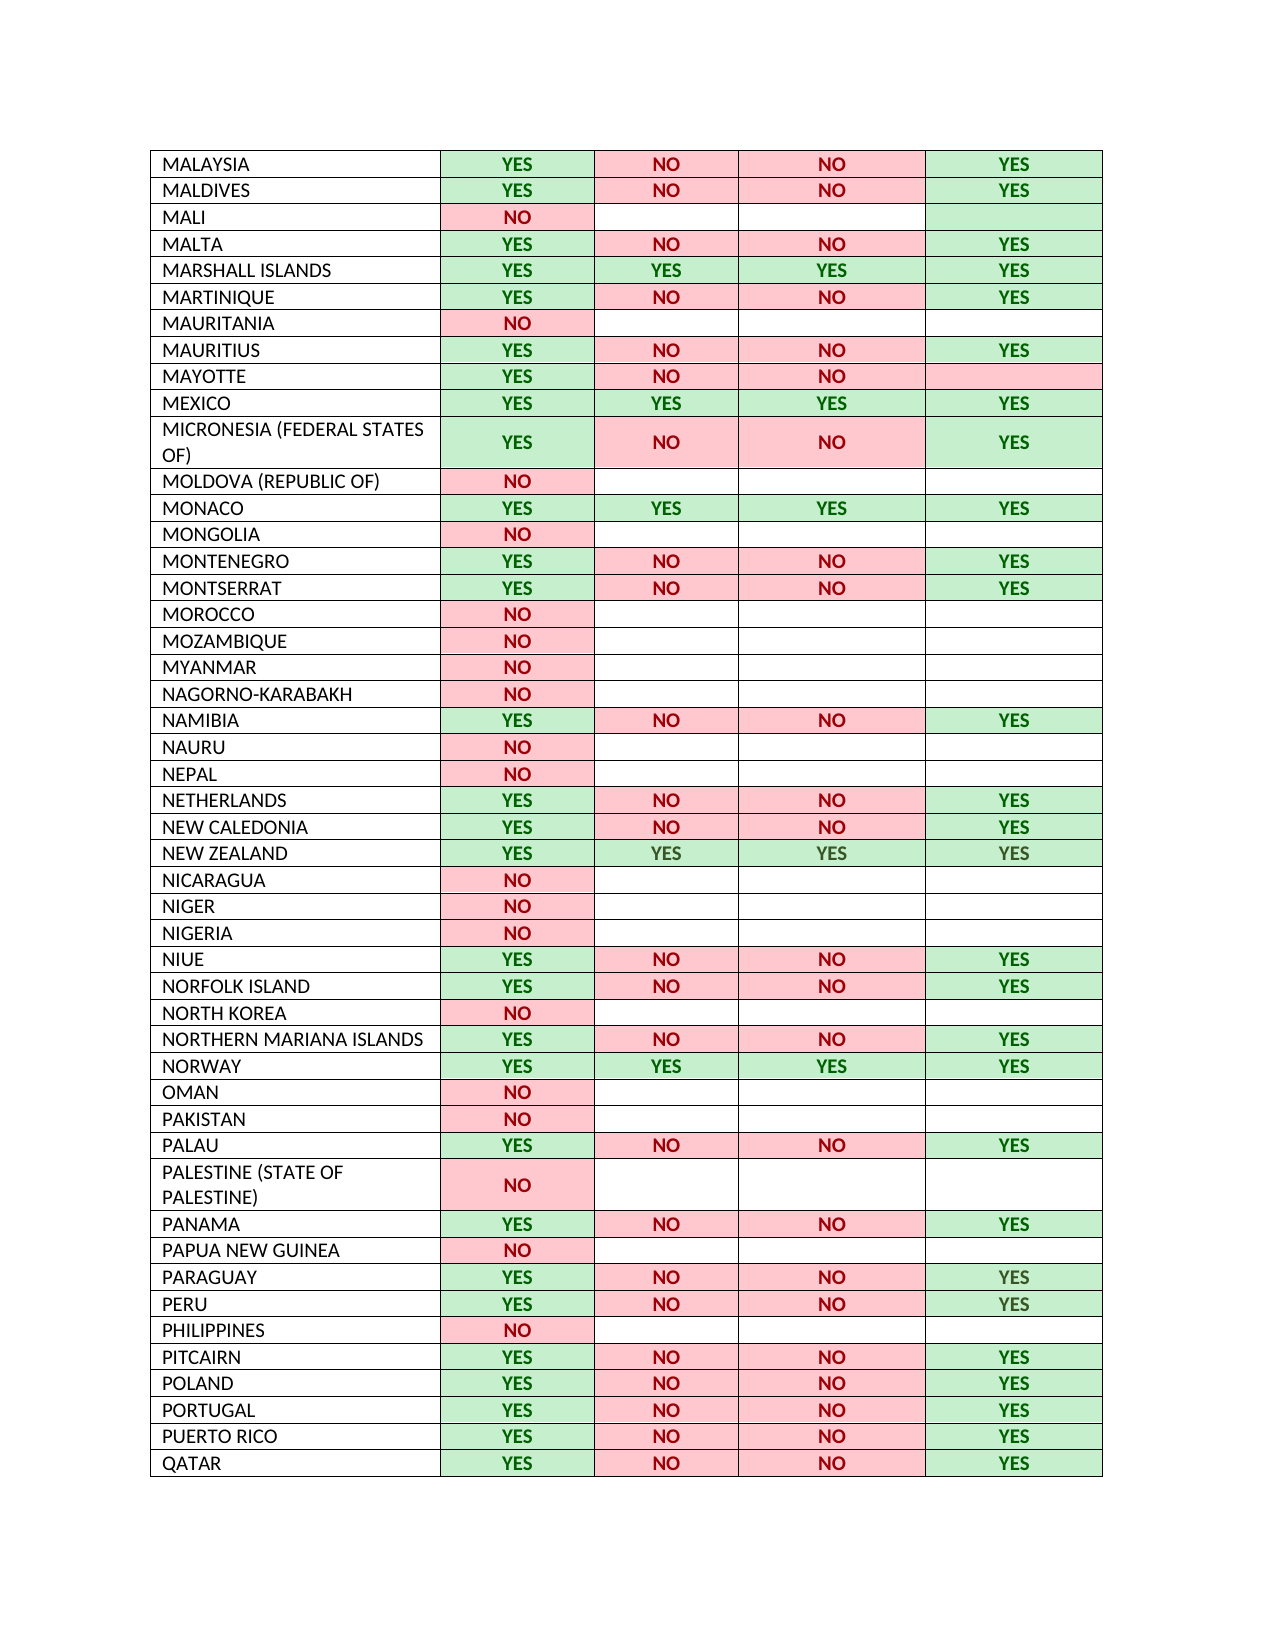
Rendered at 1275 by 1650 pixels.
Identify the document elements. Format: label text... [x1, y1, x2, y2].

table_cell NO [739, 1291, 925, 1316]
table_cell [595, 1159, 738, 1210]
table_cell [739, 601, 925, 627]
table_cell [595, 1317, 738, 1343]
table_cell [739, 1106, 925, 1132]
table_cell NO [739, 973, 925, 999]
table_cell NO [739, 417, 925, 467]
table_cell YES [926, 1344, 1102, 1369]
table_cell [595, 204, 738, 230]
table_cell NIGER [151, 894, 440, 919]
table_cell NO [441, 1080, 594, 1105]
table_cell NO [595, 814, 738, 839]
table_cell YES [595, 1053, 738, 1078]
table_cell [926, 894, 1102, 919]
table_cell NO [595, 364, 738, 389]
table_cell [739, 761, 925, 786]
table_cell PAPUA NEW GUINEA [151, 1238, 440, 1263]
table_cell YES [926, 1291, 1102, 1316]
table_cell PALAU [151, 1133, 440, 1158]
table_cell NO [595, 151, 738, 177]
table_cell NO [441, 1159, 594, 1210]
table_cell [595, 867, 738, 892]
table_cell [926, 920, 1102, 946]
table_cell NIGERIA [151, 920, 440, 946]
table_cell MONTENEGRO [151, 548, 440, 574]
table_cell YES [441, 1291, 594, 1316]
table_cell [739, 310, 925, 336]
table_cell NO [441, 734, 594, 760]
table_cell YES [926, 257, 1102, 283]
table_cell MAURITIUS [151, 337, 440, 362]
table_cell MALI [151, 204, 440, 230]
table_cell NORWAY [151, 1053, 440, 1078]
table_cell NO [739, 1211, 925, 1237]
table_cell YES [441, 1450, 594, 1476]
table_cell [739, 867, 925, 892]
table_cell YES [441, 1397, 594, 1422]
table_cell NO [739, 337, 925, 362]
table_cell YES [926, 1211, 1102, 1237]
table_cell [739, 1317, 925, 1343]
table_cell [926, 1080, 1102, 1105]
table_cell NO [441, 1238, 594, 1263]
table_cell NO [441, 920, 594, 946]
table_cell [926, 681, 1102, 707]
table_cell NO [441, 1317, 594, 1343]
table_cell NO [441, 522, 594, 547]
table_cell YES [926, 575, 1102, 600]
table_cell NO [739, 1264, 925, 1290]
table_cell PHILIPPINES [151, 1317, 440, 1343]
table_cell NO [441, 681, 594, 707]
table_cell [926, 310, 1102, 336]
table_cell YES [926, 840, 1102, 866]
table_cell YES [926, 284, 1102, 309]
table_cell [595, 1080, 738, 1105]
table_cell NO [739, 284, 925, 309]
table_cell MAYOTTE [151, 364, 440, 389]
table_cell NEW ZEALAND [151, 840, 440, 866]
table_cell [739, 655, 925, 680]
table_cell NO [739, 1344, 925, 1369]
table_cell YES [441, 708, 594, 733]
table_cell NO [441, 867, 594, 892]
table_cell [595, 1000, 738, 1025]
table_cell NEPAL [151, 761, 440, 786]
table_cell NO [739, 151, 925, 177]
table_cell YES [441, 364, 594, 389]
table_cell [739, 204, 925, 230]
table_cell YES [926, 814, 1102, 839]
table_cell NO [441, 1000, 594, 1025]
table_cell YES [739, 1053, 925, 1078]
table_cell NAURU [151, 734, 440, 760]
table_cell NO [595, 1370, 738, 1396]
table_cell NO [441, 655, 594, 680]
table_cell PAKISTAN [151, 1106, 440, 1132]
table_cell MALDIVES [151, 178, 440, 203]
table_cell NICARAGUA [151, 867, 440, 892]
table_cell MARTINIQUE [151, 284, 440, 309]
table_cell YES [441, 814, 594, 839]
table_cell YES [441, 417, 594, 467]
table_cell NO [739, 1026, 925, 1052]
table_cell NO [739, 548, 925, 574]
table_cell NAGORNO-KARABAKH [151, 681, 440, 707]
table_cell YES [441, 973, 594, 999]
table_cell YES [926, 151, 1102, 177]
table_cell MAURITANIA [151, 310, 440, 336]
table_cell NO [739, 947, 925, 972]
table_cell NO [595, 1264, 738, 1290]
table_cell PERU [151, 1291, 440, 1316]
table_cell [595, 628, 738, 653]
table_cell MOROCCO [151, 601, 440, 627]
table_cell YES [926, 1397, 1102, 1422]
table_cell YES [441, 1026, 594, 1052]
table_cell NEW CALEDONIA [151, 814, 440, 839]
table_cell [739, 1238, 925, 1263]
table_cell YES [926, 1053, 1102, 1078]
table_cell NORTHERN MARIANA ISLANDS [151, 1026, 440, 1052]
table_cell NO [595, 1133, 738, 1158]
table_cell NO [595, 1450, 738, 1476]
table_cell YES [926, 178, 1102, 203]
table_cell NO [595, 231, 738, 256]
table_cell [926, 469, 1102, 494]
table_cell MONACO [151, 495, 440, 521]
table_cell MALAYSIA [151, 151, 440, 177]
table_cell OMAN [151, 1080, 440, 1105]
table_cell POLAND [151, 1370, 440, 1396]
table_cell [595, 894, 738, 919]
table_cell NO [595, 1424, 738, 1449]
table_cell [595, 310, 738, 336]
table_cell [926, 204, 1102, 230]
table_cell YES [926, 390, 1102, 416]
table_cell PARAGUAY [151, 1264, 440, 1290]
table_cell [926, 867, 1102, 892]
table_cell NO [595, 284, 738, 309]
table_cell YES [441, 390, 594, 416]
table_cell NO [441, 601, 594, 627]
table_cell NO [595, 947, 738, 972]
table_cell YES [441, 151, 594, 177]
table_cell YES [926, 495, 1102, 521]
table_cell MOZAMBIQUE [151, 628, 440, 653]
table_cell NO [595, 708, 738, 733]
table_cell YES [441, 1264, 594, 1290]
table_cell NO [739, 575, 925, 600]
table_cell YES [441, 257, 594, 283]
table_cell YES [739, 840, 925, 866]
table_cell NO [595, 1344, 738, 1369]
table_cell YES [926, 947, 1102, 972]
table_cell YES [441, 840, 594, 866]
table_cell YES [739, 390, 925, 416]
table_cell MARSHALL ISLANDS [151, 257, 440, 283]
table_cell NO [739, 787, 925, 813]
table_cell YES [926, 1370, 1102, 1396]
table_cell PORTUGAL [151, 1397, 440, 1422]
table_cell YES [595, 257, 738, 283]
table_cell YES [441, 1211, 594, 1237]
table_cell YES [441, 548, 594, 574]
table_cell [926, 522, 1102, 547]
table_cell [926, 1317, 1102, 1343]
table_cell YES [441, 178, 594, 203]
table_cell NORTH KOREA [151, 1000, 440, 1025]
table_cell YES [739, 257, 925, 283]
table_cell YES [441, 495, 594, 521]
table_cell [739, 1159, 925, 1210]
table_cell MALTA [151, 231, 440, 256]
table_cell MOLDOVA (REPUBLIC OF) [151, 469, 440, 494]
table_cell [595, 469, 738, 494]
table_cell NORFOLK ISLAND [151, 973, 440, 999]
table_cell NIUE [151, 947, 440, 972]
table_cell MICRONESIA (FEDERAL STATES OF) [151, 417, 440, 467]
table_cell YES [441, 231, 594, 256]
table_cell NO [441, 310, 594, 336]
table_cell [595, 655, 738, 680]
table_cell [926, 1106, 1102, 1132]
table_cell YES [926, 231, 1102, 256]
table_cell [595, 601, 738, 627]
table_cell NO [739, 178, 925, 203]
table_cell NO [441, 894, 594, 919]
table_cell [739, 894, 925, 919]
table_cell NETHERLANDS [151, 787, 440, 813]
table_cell [739, 522, 925, 547]
table_cell NO [595, 1026, 738, 1052]
table_cell [739, 469, 925, 494]
table_cell YES [441, 575, 594, 600]
table_cell NO [739, 364, 925, 389]
table_cell NO [739, 814, 925, 839]
table_cell MONGOLIA [151, 522, 440, 547]
table_cell YES [441, 1424, 594, 1449]
table_cell NO [595, 417, 738, 467]
table_cell YES [595, 390, 738, 416]
table_cell YES [926, 417, 1102, 467]
table_cell YES [441, 1370, 594, 1396]
table_cell [739, 628, 925, 653]
table_cell [926, 655, 1102, 680]
table_cell [739, 1000, 925, 1025]
table_cell NO [595, 973, 738, 999]
table_cell [595, 761, 738, 786]
table_cell [739, 920, 925, 946]
table_cell [595, 522, 738, 547]
table_cell PANAMA [151, 1211, 440, 1237]
table_cell [595, 681, 738, 707]
table_cell NO [595, 1397, 738, 1422]
table_cell NO [595, 548, 738, 574]
table_cell YES [926, 548, 1102, 574]
table_cell YES [739, 495, 925, 521]
table_cell [926, 628, 1102, 653]
table_cell YES [926, 708, 1102, 733]
table_cell YES [926, 1424, 1102, 1449]
table_cell [926, 601, 1102, 627]
table_cell NO [441, 469, 594, 494]
table_cell [926, 364, 1102, 389]
table_cell NO [595, 787, 738, 813]
table_cell YES [441, 1344, 594, 1369]
table_cell NO [595, 178, 738, 203]
table_cell [739, 681, 925, 707]
table_cell YES [926, 337, 1102, 362]
table_cell QATAR [151, 1450, 440, 1476]
table_cell [926, 1000, 1102, 1025]
table_cell PUERTO RICO [151, 1424, 440, 1449]
table_cell YES [926, 1450, 1102, 1476]
table_cell NO [441, 761, 594, 786]
table_cell YES [441, 284, 594, 309]
table_cell NO [595, 1211, 738, 1237]
table_cell MONTSERRAT [151, 575, 440, 600]
table_cell YES [595, 495, 738, 521]
table_cell [595, 1106, 738, 1132]
table_cell NO [739, 1397, 925, 1422]
table_cell NO [739, 231, 925, 256]
table_cell PITCAIRN [151, 1344, 440, 1369]
table_cell NO [441, 204, 594, 230]
table_cell YES [926, 787, 1102, 813]
table_cell YES [441, 947, 594, 972]
table_cell YES [441, 1053, 594, 1078]
table_cell [739, 734, 925, 760]
table_cell YES [441, 337, 594, 362]
table_cell [595, 734, 738, 760]
table_cell NO [595, 337, 738, 362]
table_cell NO [441, 628, 594, 653]
table_cell [739, 1080, 925, 1105]
table_cell NO [441, 1106, 594, 1132]
table_cell MEXICO [151, 390, 440, 416]
table_cell MYANMAR [151, 655, 440, 680]
table_cell NO [739, 1424, 925, 1449]
table_cell NO [739, 708, 925, 733]
table_cell [926, 761, 1102, 786]
table_cell YES [441, 1133, 594, 1158]
table_cell PALESTINE (STATE OF PALESTINE) [151, 1159, 440, 1210]
table_cell YES [926, 1133, 1102, 1158]
table_cell [926, 734, 1102, 760]
table_cell [926, 1238, 1102, 1263]
table_cell NO [739, 1370, 925, 1396]
table_cell YES [926, 973, 1102, 999]
table_cell YES [595, 840, 738, 866]
table_cell NAMIBIA [151, 708, 440, 733]
table_cell YES [926, 1026, 1102, 1052]
table_cell YES [441, 787, 594, 813]
table_cell NO [739, 1450, 925, 1476]
table_cell [595, 1238, 738, 1263]
table_cell [595, 920, 738, 946]
table_cell [926, 1159, 1102, 1210]
table_cell NO [595, 575, 738, 600]
table_cell NO [595, 1291, 738, 1316]
table_cell YES [926, 1264, 1102, 1290]
table_cell NO [739, 1133, 925, 1158]
